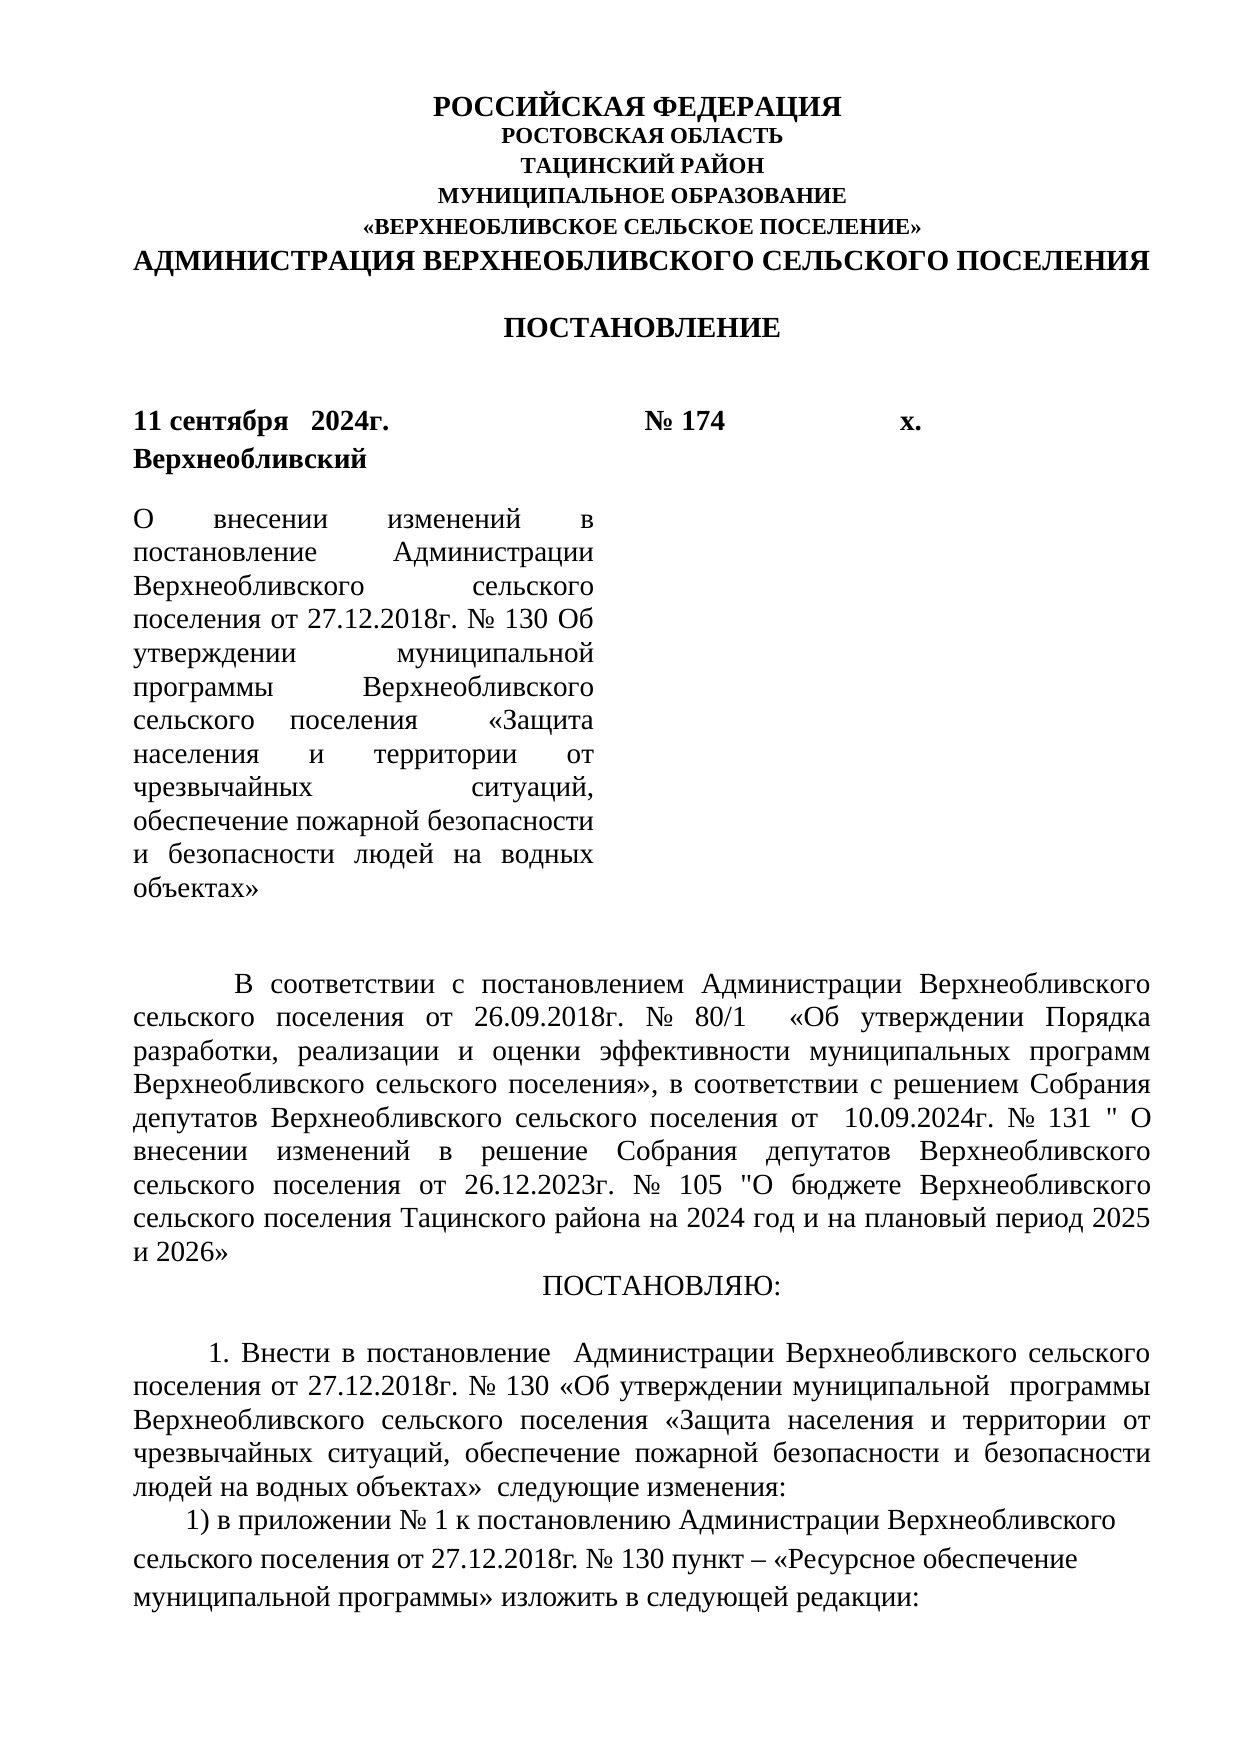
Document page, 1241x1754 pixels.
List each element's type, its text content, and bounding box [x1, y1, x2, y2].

text «ВЕРХНЕОБЛИВСКОЕ СЕЛЬСКОЕ ПОСЕЛЕНИЕ» [133, 213, 1152, 239]
text РОСТОВСКАЯ ОБЛАСТЬ [133, 122, 1152, 148]
text МУНИЦИПАЛЬНОЕ ОБРАЗОВАНИЕ [133, 183, 1152, 209]
text В соответствии с постановлением Администрации Верхнеобливского сельского поселения от 26.09.2018г. № 80/1 «Об утверждении Порядка разработки, реализации и оценки эффективности муниципальных программ Верхнеобливского сельского поселения», в соответствии с решением Собрания депутатов Верхнеобливского сельского поселения от 10.09.2024г. № 131 " О внесении изменений в решение Собрания депутатов Верхнеобливского сельского поселения от 26.12.2023г. № 105 "О бюджете Верхнеобливского сельского поселения Тацинского района на 2024 год и на плановый период 2025 и 2026» [133, 966, 1152, 1268]
text 11 сентября 2024г. № 174 х. Верхнеобливский [133, 403, 1152, 475]
text ПОСТАНОВЛЕНИЕ [133, 310, 1152, 344]
text ПОСТАНОВЛЯЮ: [133, 1268, 1152, 1301]
title РОССИЙСКАЯ ФЕДЕРАЦИЯ [133, 89, 1152, 122]
table_header О внесении изменений в постановление Администрации Верхнеобливского сельского поселения от 27.12.2018г. № 130 Об утверждении муниципальной программы Верхнеобливского сельского поселения «Защита населения и территории от чрезвычайных ситуаций, обеспечение пожарной безопасности и безопасности людей на водных объектах» [122, 501, 605, 903]
list 1) в приложении № 1 к постановлению Администрации Верхнеобливского сельского поселения от 27.12.2018г. № 130 пункт – «Ресурсное обеспечение муниципальной программы» изложить в следующей редакции: [133, 1502, 1152, 1613]
text 1. Внести в постановление Администрации Верхнеобливского сельского поселения от 27.12.2018г. № 130 «Об утверждении муниципальной программы Верхнеобливского сельского поселения «Защита населения и территории от чрезвычайных ситуаций, обеспечение пожарной безопасности и безопасности людей на водных объектах» следующие изменения: [133, 1335, 1152, 1502]
text ТАЦИНСКИЙ РАЙОН [133, 152, 1152, 179]
text АДМИНИСТРАЦИЯ ВЕРХНЕОБЛИВСКОГО СЕЛЬСКОГО ПОСЕЛЕНИЯ [133, 243, 1152, 277]
